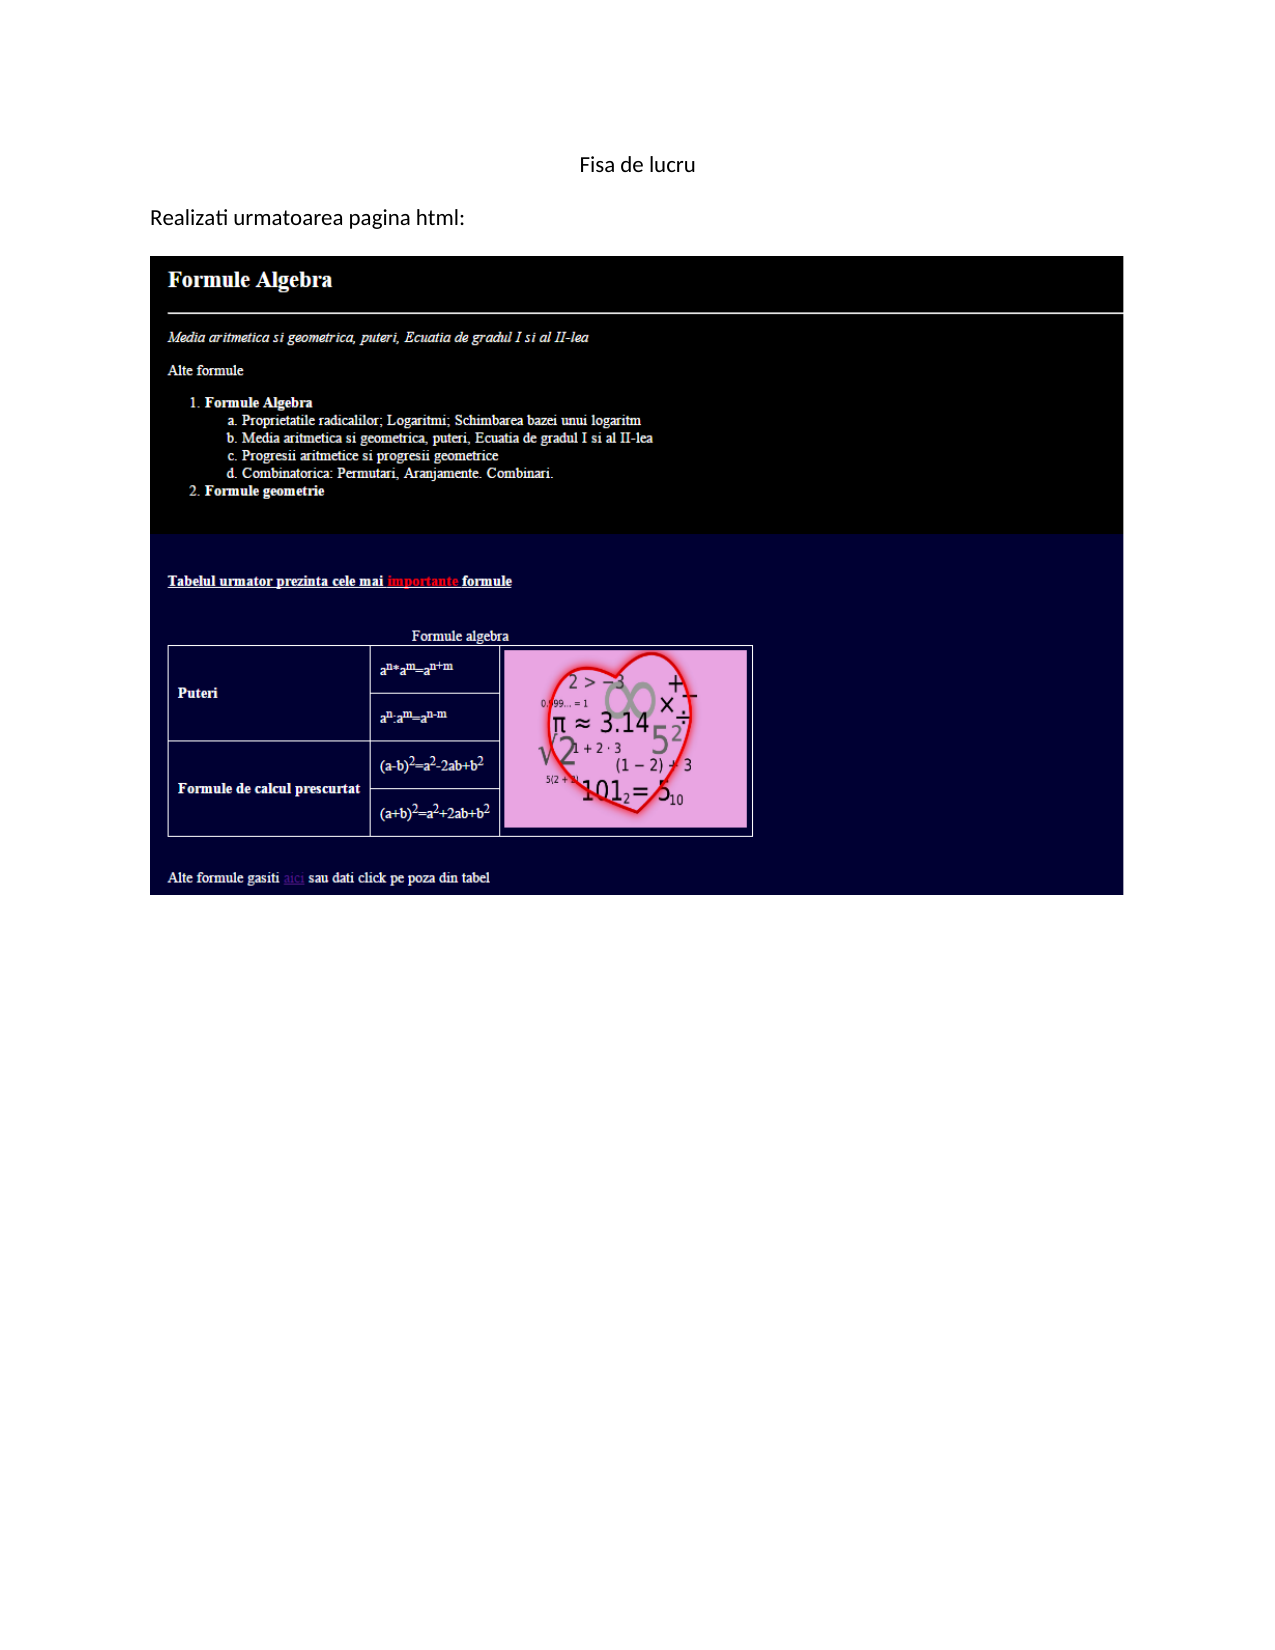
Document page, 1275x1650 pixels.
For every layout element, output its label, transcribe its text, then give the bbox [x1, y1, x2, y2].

text Realizati urmatoarea pagina html: [150, 203, 1125, 231]
picture [150, 256, 1124, 895]
text Fisa de lucru [150, 150, 1125, 178]
